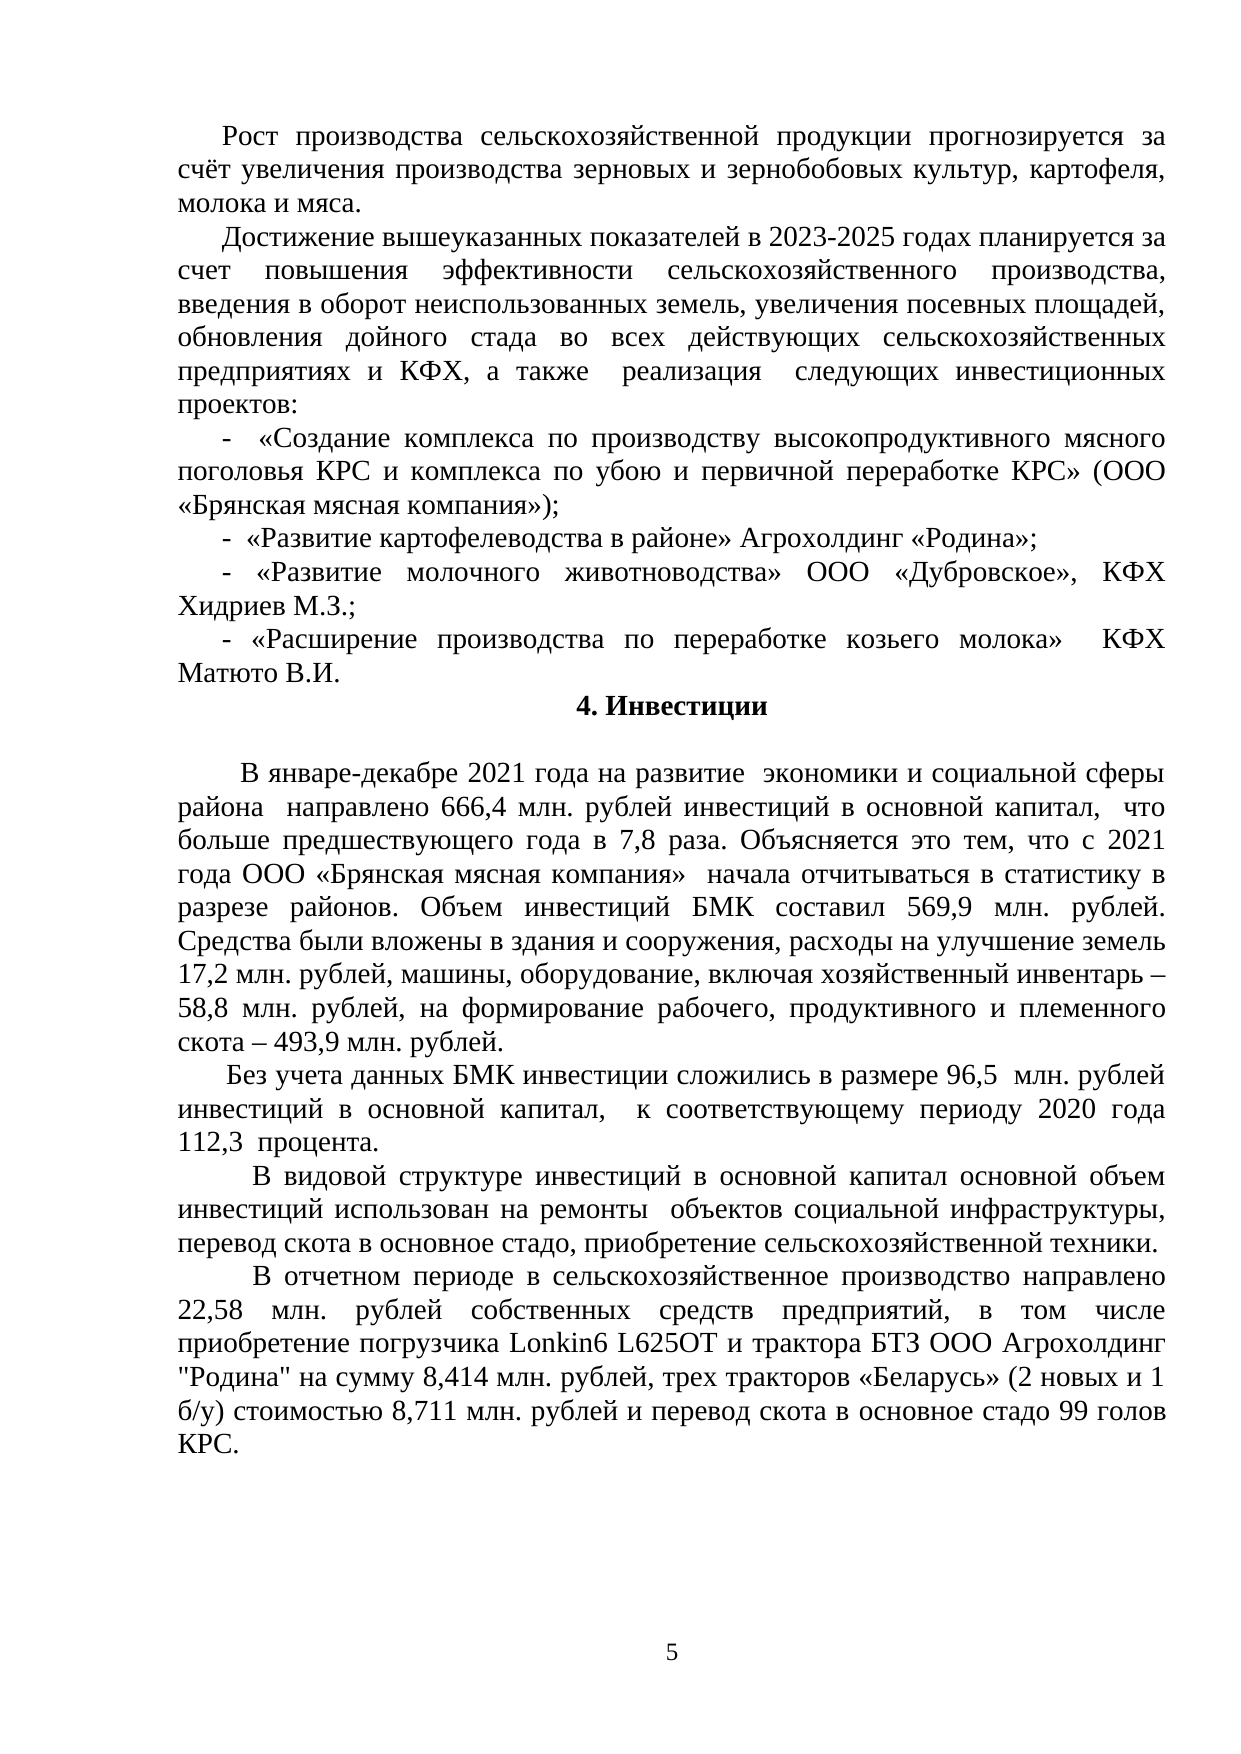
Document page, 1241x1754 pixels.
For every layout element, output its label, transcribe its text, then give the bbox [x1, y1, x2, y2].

text - «Развитие картофелеводства в районе» Агрохолдинг «Родина»; [177, 521, 1167, 554]
text - «Создание комплекса по производству высокопродуктивного мясного поголовья КРС и комплекса по убою и первичной переработке КРС» (ООО «Брянская мясная компания»); [177, 420, 1167, 521]
text Рост производства сельскохозяйственной продукции прогнозируется за счёт увеличения производства зерновых и зернобобовых культур, картофеля, молока и мяса. [177, 118, 1167, 219]
text - «Расширение производства по переработке козьего молока» КФХ Матюто В.И. [177, 621, 1167, 688]
text В отчетном периоде в сельскохозяйственное производство направлено 22,58 млн. рублей собственных средств предприятий, в том числе приобретение погрузчика Lonkin6 L625OT и трактора БТЗ ООО Агрохолдинг "Родина" на сумму 8,414 млн. рублей, трех тракторов «Беларусь» (2 новых и 1 б/у) стоимостью 8,711 млн. рублей и перевод скота в основное стадо 99 голов КРС. [177, 1258, 1167, 1460]
text - «Развитие молочного животноводства» ООО «Дубровское», КФХ Хидриев М.З.; [177, 554, 1167, 621]
text Без учета данных БМК инвестиции сложились в размере 96,5 млн. рублей инвестиций в основной капитал, к соответствующему периоду 2020 года 112,3 процента. [177, 1057, 1167, 1158]
text В видовой структуре инвестиций в основной капитал основной объем инвестиций использован на ремонты объектов социальной инфраструктуры, перевод скота в основное стадо, приобретение сельскохозяйственной техники. [177, 1158, 1167, 1258]
text 4. Инвестиции [177, 688, 1167, 722]
text В январе-декабре 2021 года на развитие экономики и социальной сферы района направлено 666,4 млн. рублей инвестиций в основной капитал, что больше предшествующего года в 7,8 раза. Объясняется это тем, что с 2021 года ООО «Брянская мясная компания» начала отчитываться в статистику в разрезе районов. Объем инвестиций БМК составил 569,9 млн. рублей. Средства были вложены в здания и сооружения, расходы на улучшение земель 17,2 млн. рублей, машины, оборудование, включая хозяйственный инвентарь – 58,8 млн. рублей, на формирование рабочего, продуктивного и племенного скота – 493,9 млн. рублей. [177, 755, 1167, 1057]
text Достижение вышеуказанных показателей в 2023-2025 годах планируется за счет повышения эффективности сельскохозяйственного производства, введения в оборот неиспользованных земель, увеличения посевных площадей, обновления дойного стада во всех действующих сельскохозяйственных предприятиях и КФХ, а также реализация следующих инвестиционных проектов: [177, 219, 1167, 420]
